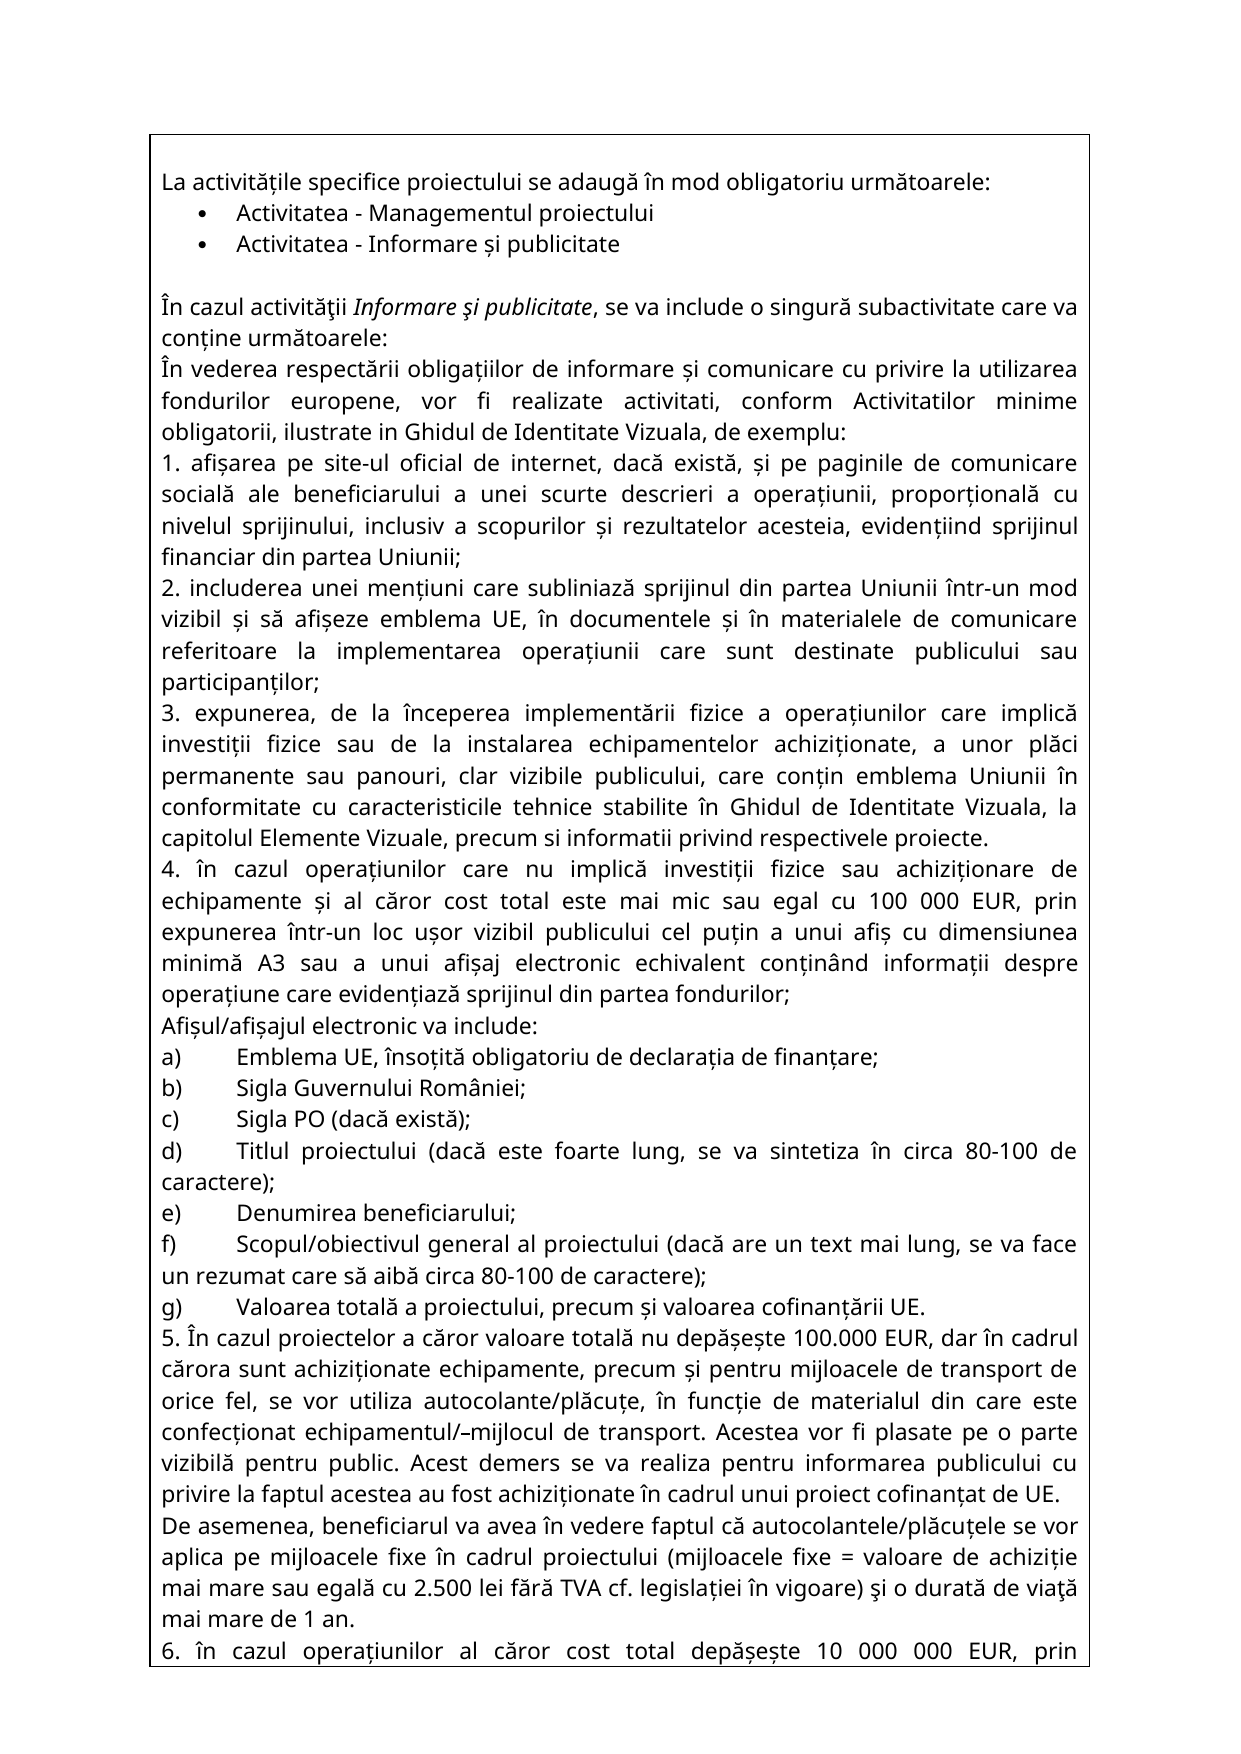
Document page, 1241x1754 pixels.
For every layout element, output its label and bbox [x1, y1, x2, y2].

table_header [151, 135, 1089, 1666]
